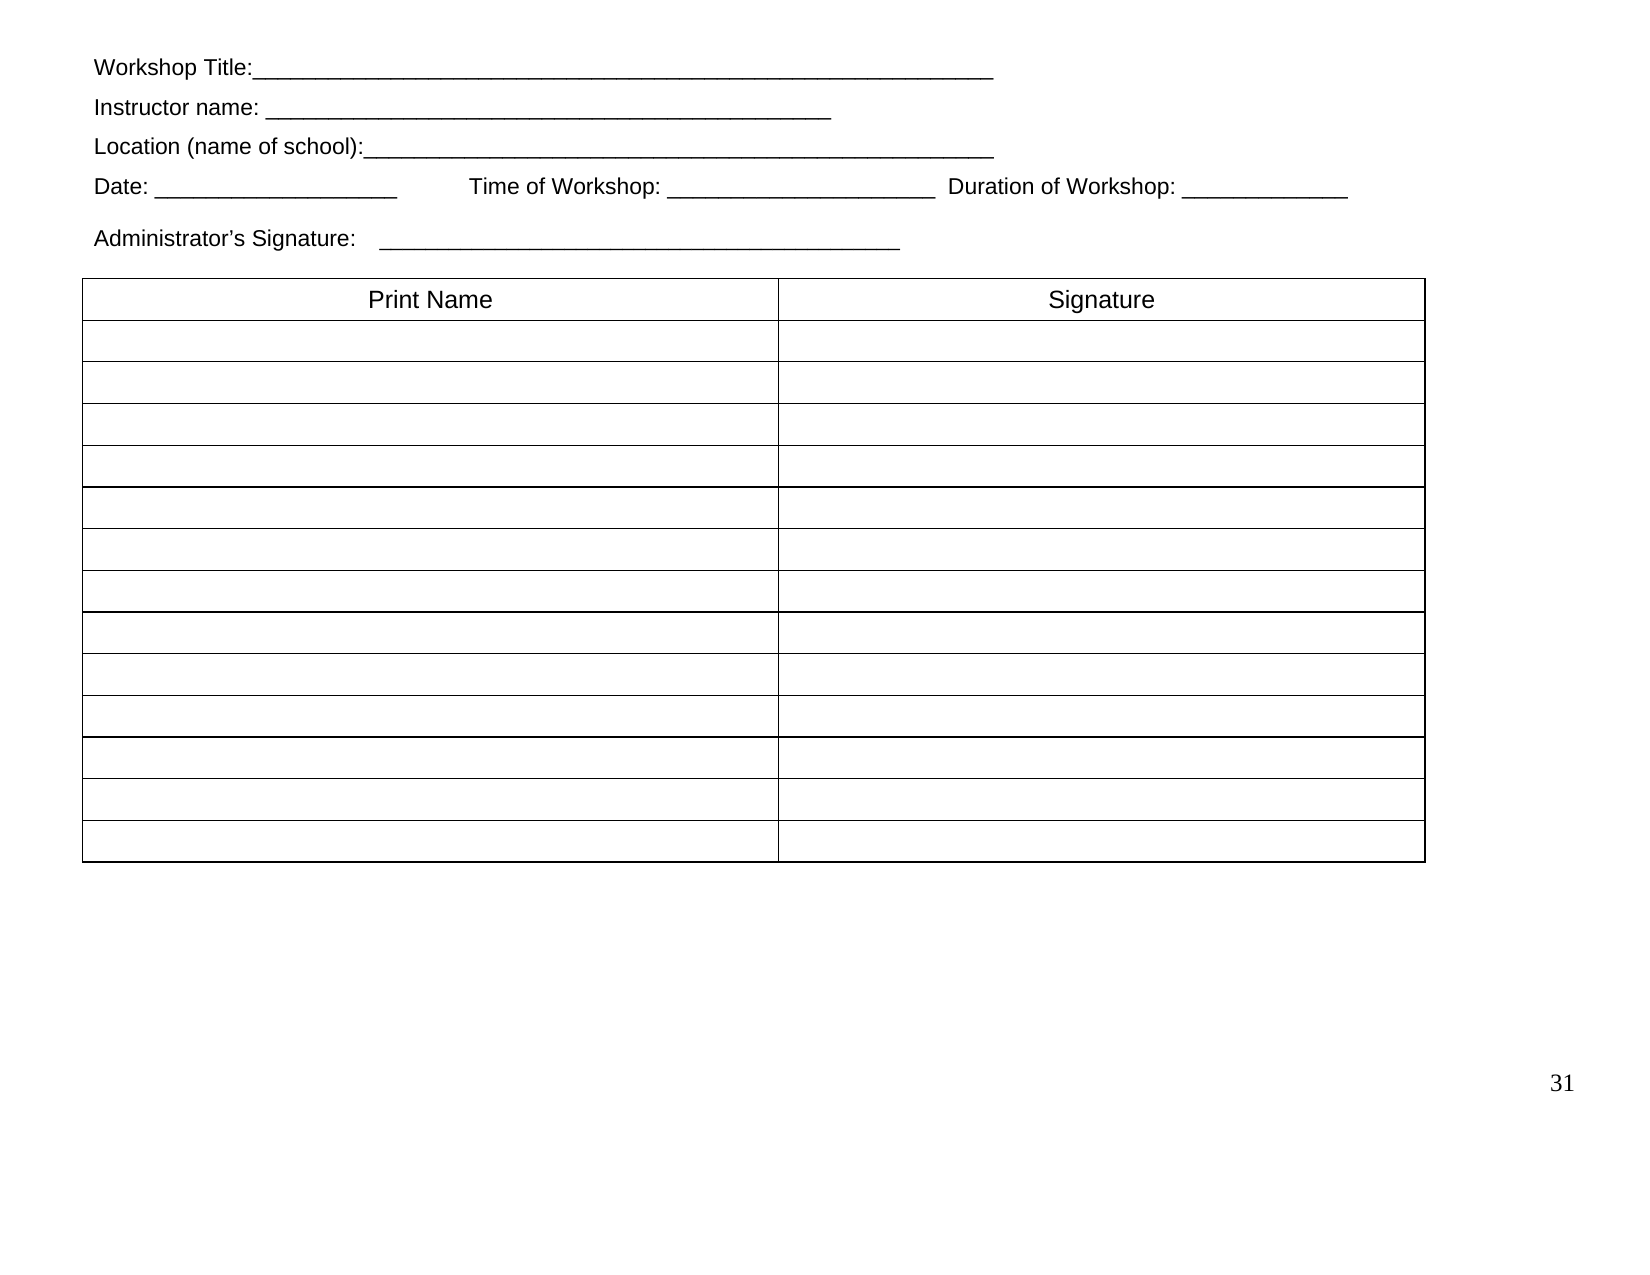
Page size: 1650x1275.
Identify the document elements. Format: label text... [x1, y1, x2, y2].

table_cell [779, 821, 1424, 861]
table_cell [779, 654, 1424, 695]
table_cell [83, 529, 778, 570]
table_cell [83, 571, 778, 611]
text Location (name of school): [94, 133, 1575, 159]
table_cell [83, 696, 778, 736]
table_cell [779, 321, 1424, 361]
table_cell [83, 362, 778, 403]
table_cell [83, 779, 778, 820]
table_cell [779, 738, 1424, 778]
table_cell [779, 571, 1424, 611]
table_cell [779, 696, 1424, 736]
table_cell [779, 613, 1424, 653]
table_cell [83, 613, 778, 653]
table_cell [779, 779, 1424, 820]
table_cell [779, 488, 1424, 528]
table_header Print Name [83, 279, 778, 320]
table_cell [83, 488, 778, 528]
text Date: ___________________ Time of Workshop: _____________________ Duration of Workshop: _____________ [94, 173, 1575, 199]
table_cell [779, 446, 1424, 486]
table_cell [779, 404, 1424, 445]
table_cell [83, 321, 778, 361]
table_cell [83, 404, 778, 445]
table_cell [83, 738, 778, 778]
table_cell [779, 362, 1424, 403]
text Administrator’s Signature: _____________________________________________ [94, 225, 1575, 252]
table_cell [779, 529, 1424, 570]
text Instructor name: [94, 94, 1575, 120]
table_header Signature [779, 279, 1424, 320]
table_cell [83, 446, 778, 486]
table_cell [83, 654, 778, 695]
table_cell [83, 821, 778, 861]
text Workshop Title: [94, 54, 1575, 81]
